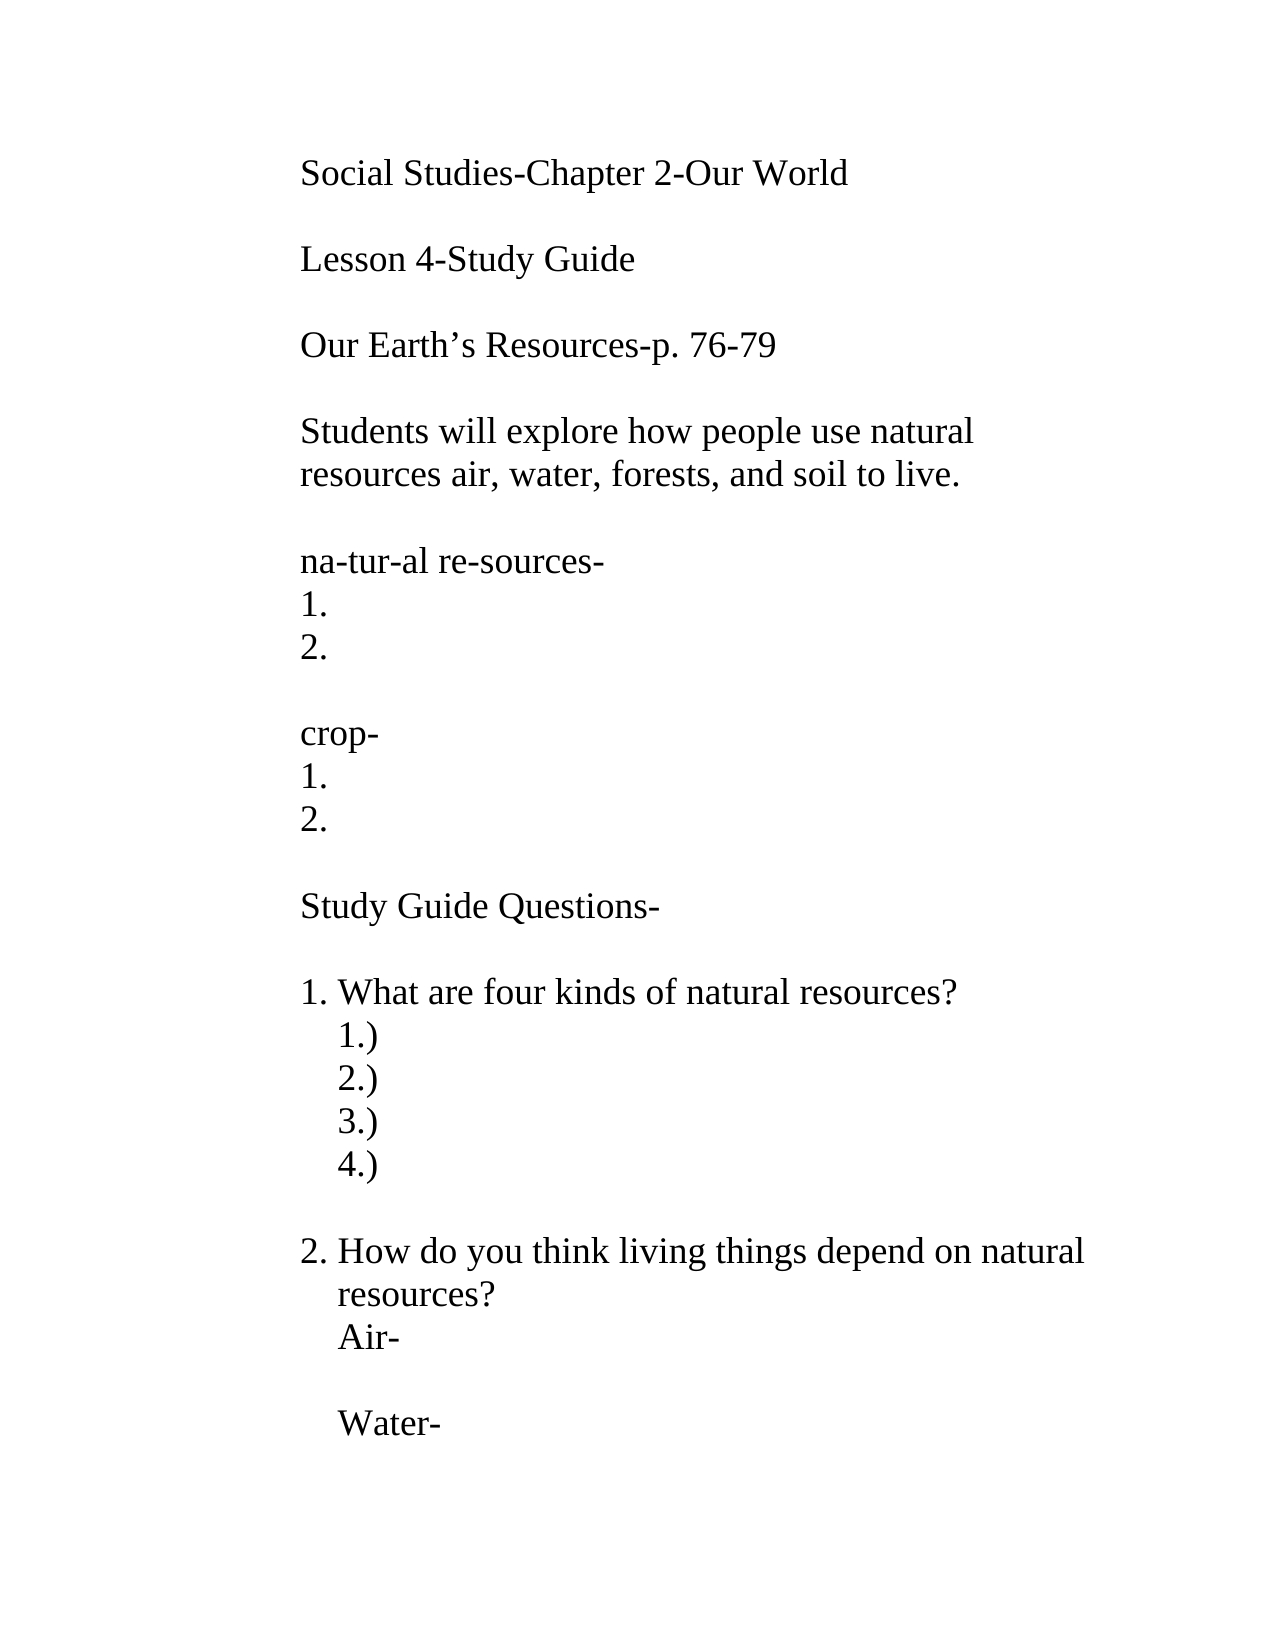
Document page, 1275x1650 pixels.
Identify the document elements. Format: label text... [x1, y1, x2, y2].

list Students will explore how people use natural resources air, water, forests, and soil to live. [300, 409, 1087, 495]
list Social Studies-Chapter 2-Our World [300, 150, 1087, 193]
list Air- [337, 1314, 1087, 1357]
list 2. [300, 624, 1087, 667]
list How do you think living things depend on natural resources? [300, 1228, 1087, 1314]
list 2. [300, 797, 1087, 840]
list Lesson 4-Study Guide [300, 236, 1087, 279]
list crop- [300, 711, 1087, 754]
list 1. [300, 754, 1087, 797]
list 4.) [337, 1142, 1087, 1185]
list What are four kinds of natural resources? [300, 969, 1087, 1012]
list na-tur-al re-sources- [300, 538, 1087, 581]
list Our Earth’s Resources-p. 76-79 [300, 322, 1087, 366]
list Study Guide Questions- [300, 883, 1087, 926]
list 1.) [337, 1012, 1087, 1056]
list 2.) [337, 1056, 1087, 1099]
list Water- [337, 1401, 1087, 1444]
list 3.) [337, 1099, 1087, 1142]
list 1. [300, 581, 1087, 624]
